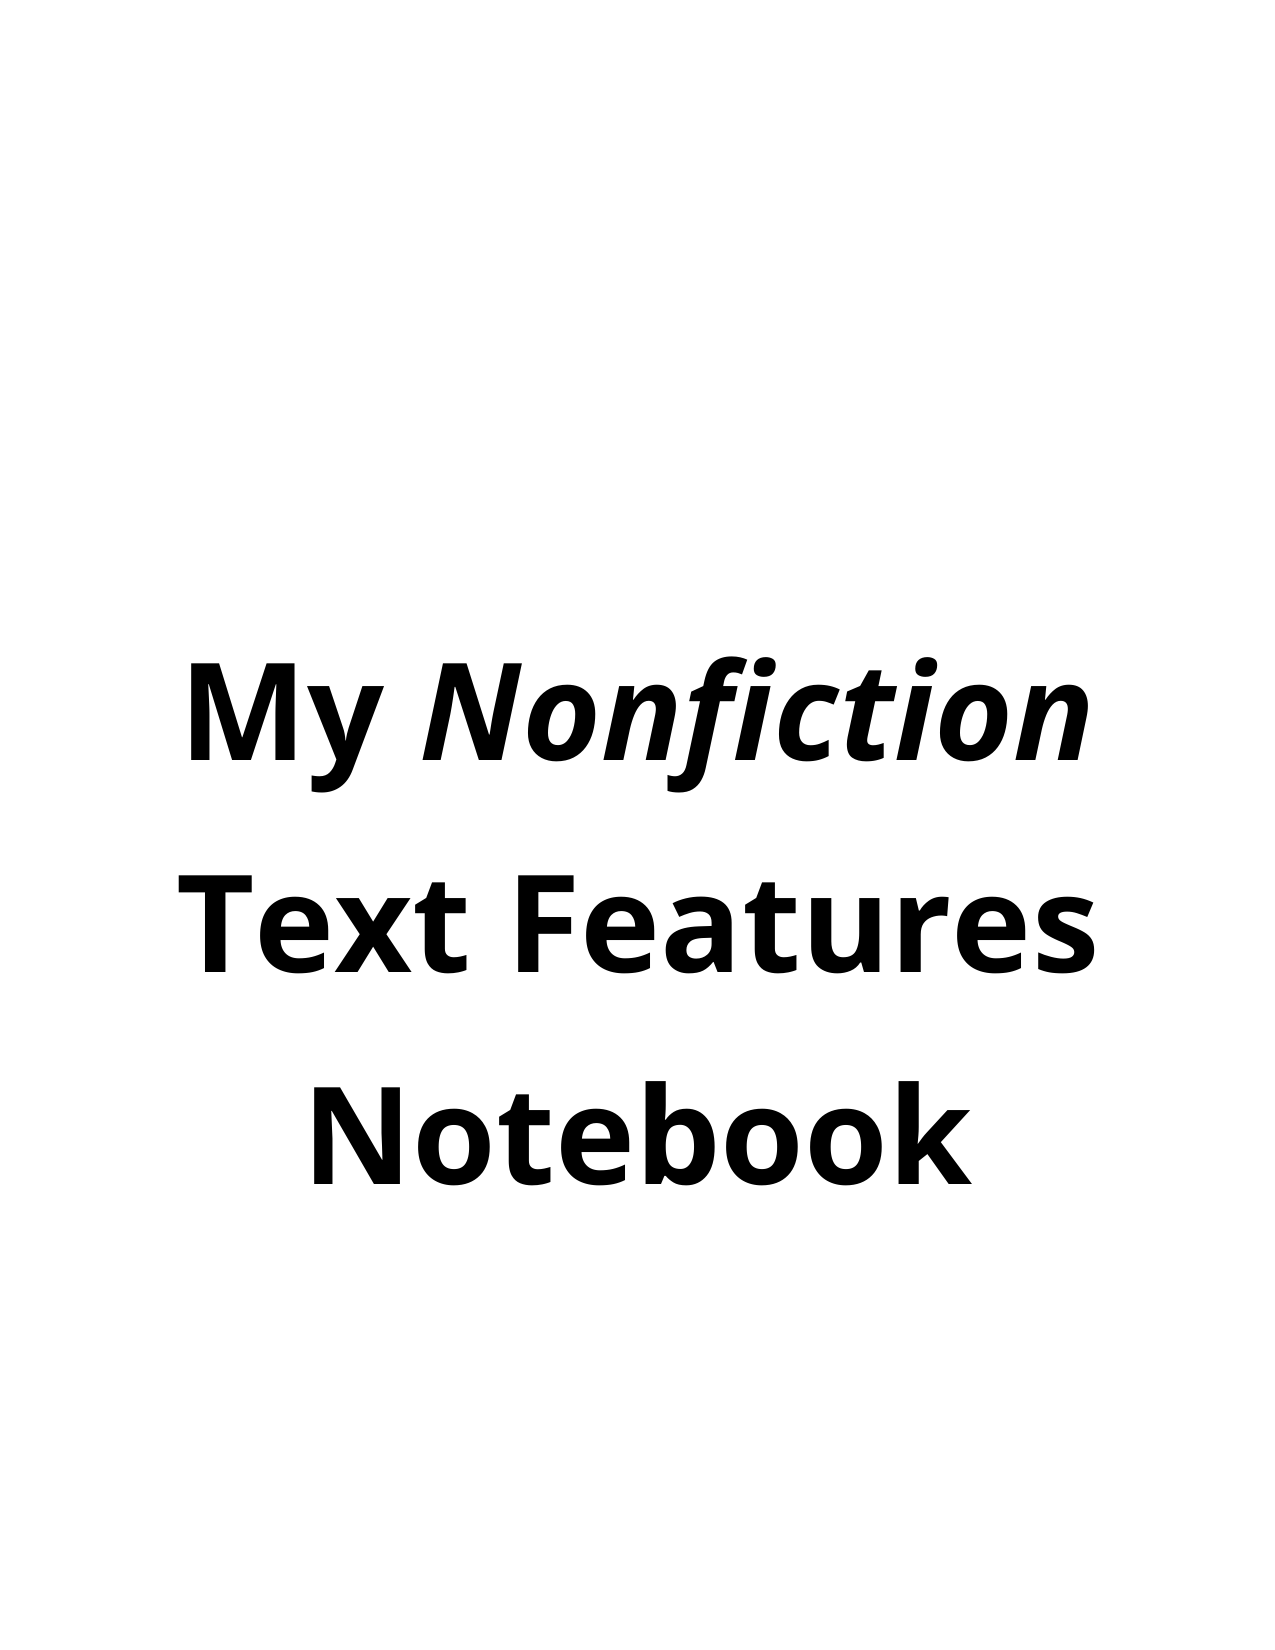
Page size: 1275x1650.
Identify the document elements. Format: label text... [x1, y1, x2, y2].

text My Nonfiction Text Features Notebook [150, 616, 1125, 1224]
